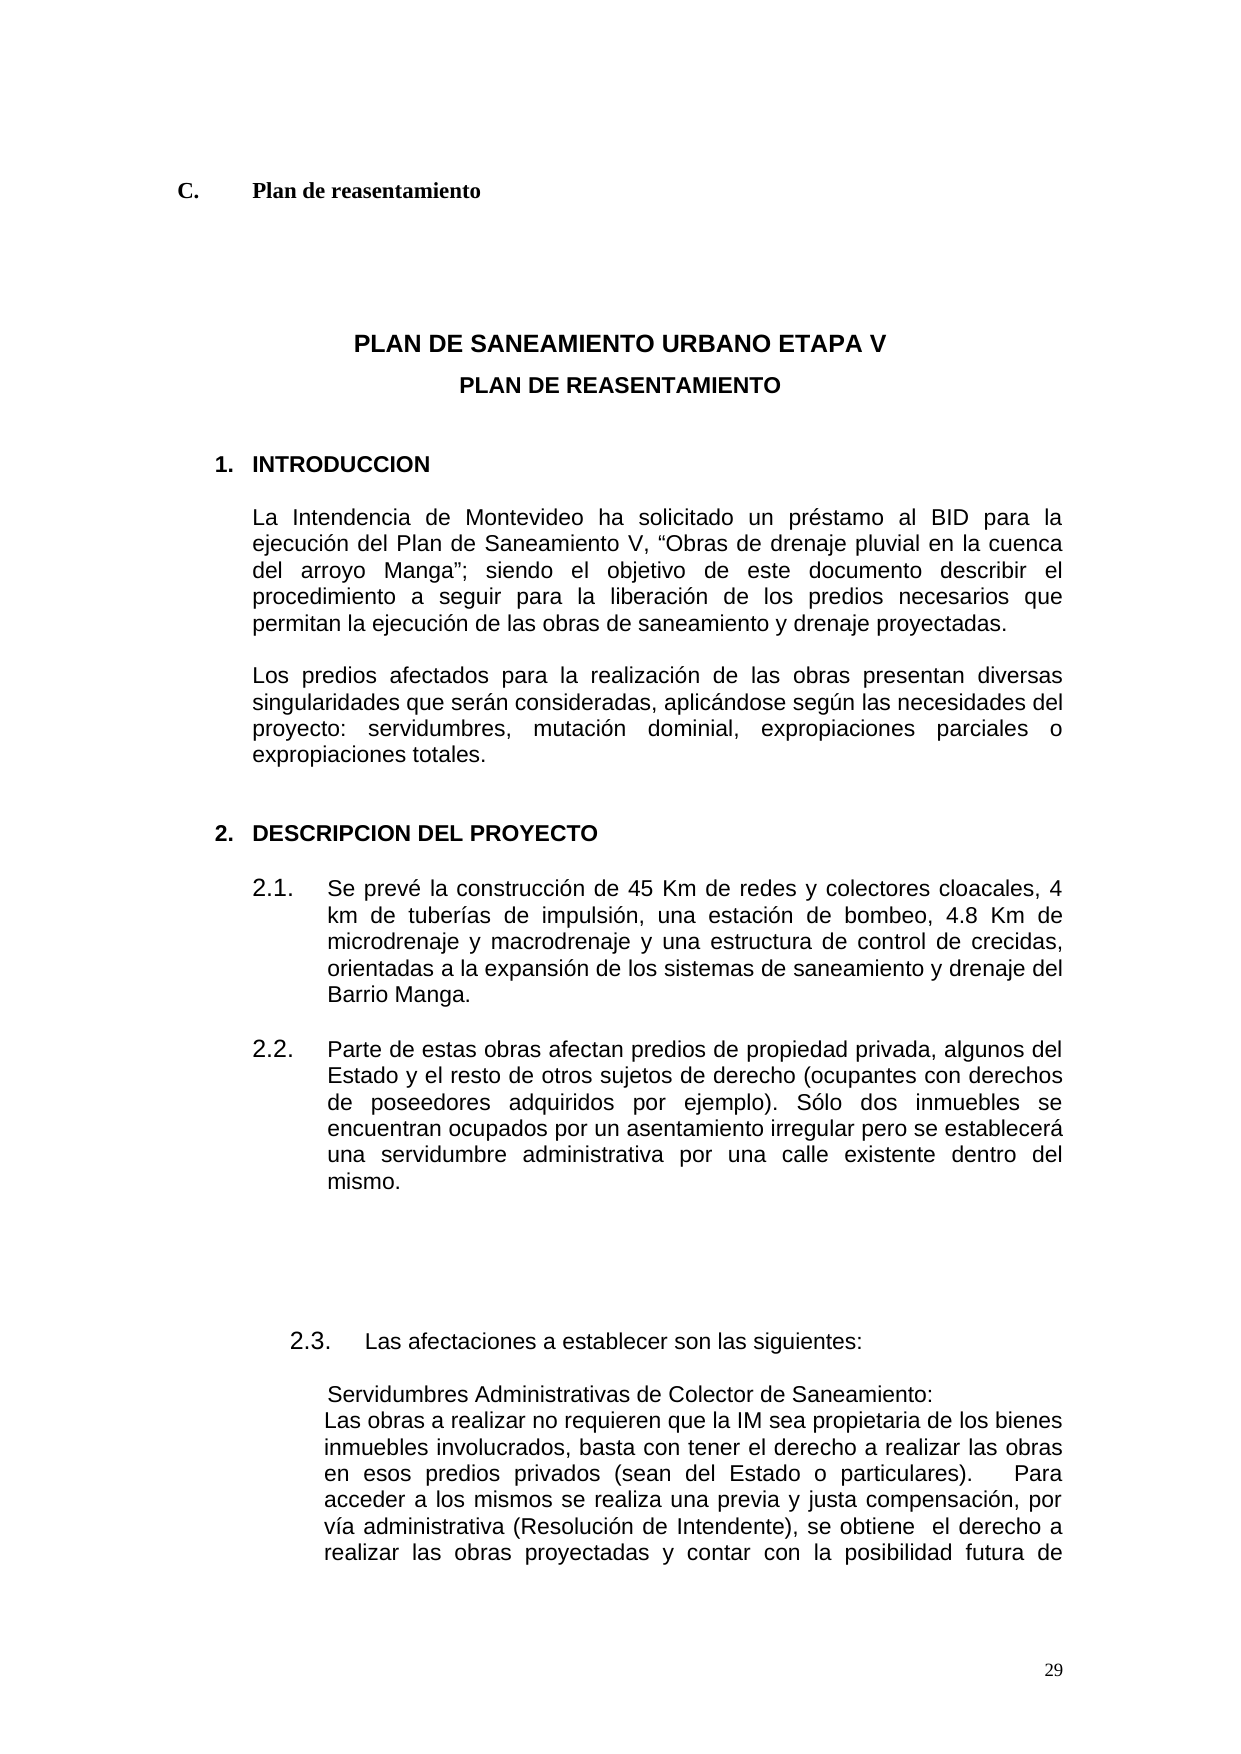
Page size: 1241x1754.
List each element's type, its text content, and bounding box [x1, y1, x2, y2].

text Servidumbres Administrativas de Colector de Saneamiento: [327, 1381, 1063, 1407]
text PLAN DE REASENTAMIENTO [177, 372, 1063, 399]
list Se prevé la construcción de 45 Km de redes y colectores cloacales, 4 km de tuberías de impulsión, una estación de bombeo, 4.8 Km de microdrenaje y macrodrenaje y una estructura de control de crecidas, orientadas a la expansión de los sistemas de saneamiento y drenaje del Barrio Manga. [252, 873, 1063, 1007]
list INTRODUCCION [214, 451, 1063, 478]
list Plan de reasentamiento [177, 177, 1063, 203]
list DESCRIPCION DEL PROYECTO [214, 820, 1063, 847]
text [324, 1407, 1063, 1565]
list Las afectaciones a establecer son las siguientes: [289, 1326, 1063, 1354]
text La Intendencia de Montevideo ha solicitado un préstamo al BID para la ejecución del Plan de Saneamiento V, “Obras de drenaje pluvial en la cuenca del arroyo Manga”; siendo el objetivo de este documento describir el procedimiento a seguir para la liberación de los predios necesarios que permitan la ejecución de las obras de saneamiento y drenaje proyectadas. [252, 504, 1063, 636]
list Parte de estas obras afectan predios de propiedad privada, algunos del Estado y el resto de otros sujetos de derecho (ocupantes con derechos de poseedores adquiridos por ejemplo). Sólo dos inmuebles se encuentran ocupados por un asentamiento irregular pero se establecerá una servidumbre administrativa por una calle existente dentro del mismo. [252, 1033, 1063, 1194]
text Los predios afectados para la realización de las obras presentan diversas singularidades que serán consideradas, aplicándose según las necesidades del proyecto: servidumbres, mutación dominial, expropiaciones parciales o expropiaciones totales. [252, 662, 1063, 768]
text PLAN DE SANEAMIENTO URBANO ETAPA V [177, 329, 1063, 358]
